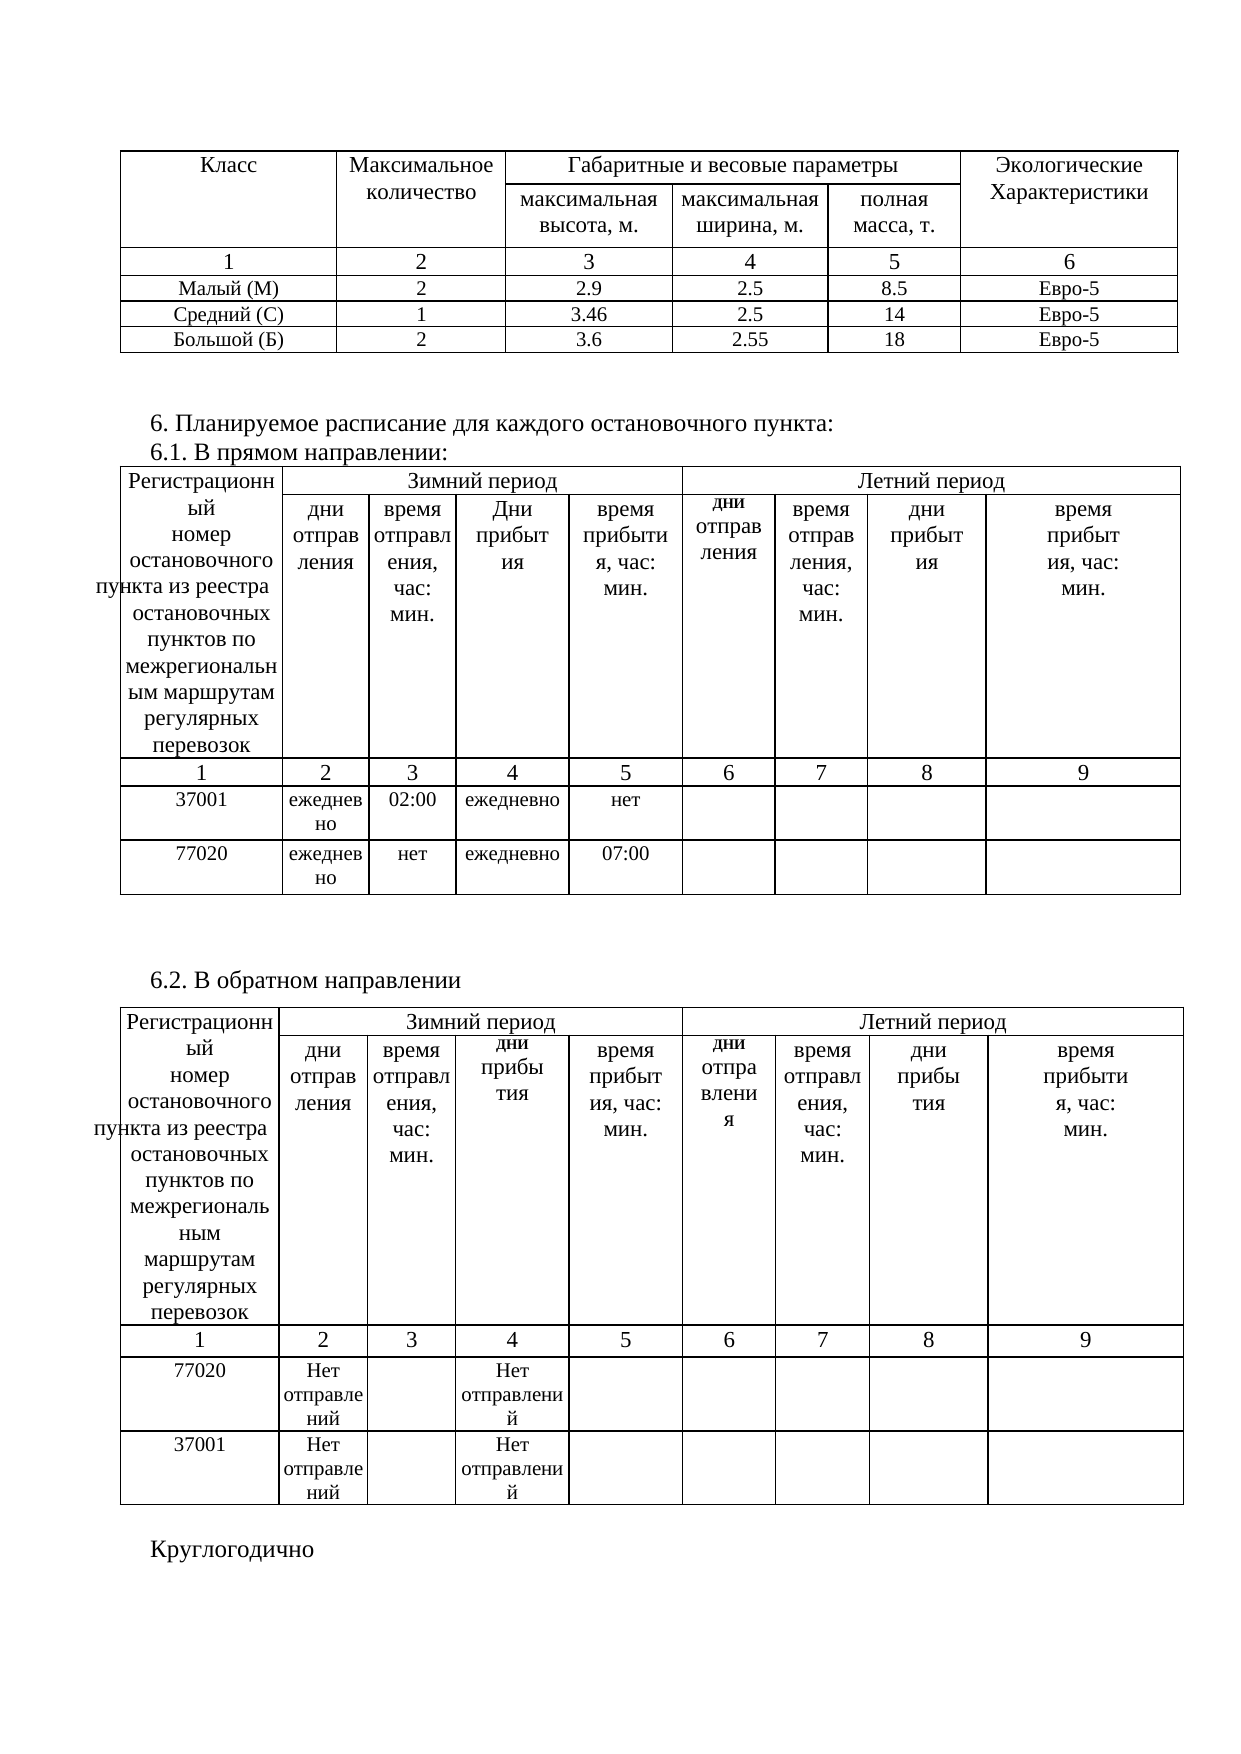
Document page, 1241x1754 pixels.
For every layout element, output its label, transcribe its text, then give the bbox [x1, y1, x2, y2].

table_cell 9 [989, 1326, 1183, 1356]
table_cell 4 [673, 248, 827, 274]
table_cell нет [370, 841, 455, 894]
table_cell 8 [870, 1326, 987, 1356]
table_cell [368, 1432, 455, 1504]
table_cell время прибыт ия, час: мин. [570, 1036, 682, 1324]
table_cell 8 [868, 759, 985, 785]
table_header Регистрационный номер остановочного пункта из реестра остановочных пунктов по межрегиональным маршрутам регулярных перевозок [121, 467, 282, 757]
table_cell ежедневно [283, 787, 368, 839]
table_cell 1 [121, 248, 336, 274]
table_cell [776, 1358, 869, 1430]
table_cell 18 [829, 327, 960, 351]
table_cell дни отправ ления [280, 1036, 367, 1324]
table_cell Евро-5 [961, 327, 1177, 351]
table_header Летний период [683, 467, 1180, 493]
table_cell время отправл ения, час: мин. [368, 1036, 455, 1324]
table_cell 1 [121, 759, 282, 785]
table_cell время отправ ления, час: мин. [776, 495, 867, 757]
table_cell время прибыт ия, час: мин. [987, 495, 1180, 757]
table_cell Нет отправлений [280, 1432, 367, 1504]
table_cell Нет отправлений [456, 1358, 568, 1430]
table_cell 5 [570, 1326, 682, 1356]
table_cell 77020 [121, 841, 282, 894]
table_cell 4 [457, 759, 568, 785]
table_cell 1 [121, 1326, 278, 1356]
table_cell 3 [506, 248, 672, 274]
table_header Регистрационный номер остановочного пункта из реестра остановочных пунктов по межрегиональным маршрутам регулярных перевозок [121, 1008, 278, 1324]
table_cell [868, 841, 985, 894]
table_cell [683, 1358, 775, 1430]
text 6.2. В обратном направлении [150, 965, 1090, 994]
table_cell 3.46 [506, 302, 672, 326]
table_cell 2.9 [506, 276, 672, 300]
table_cell ежедневно [283, 841, 368, 894]
table_cell 8.5 [829, 276, 960, 300]
table_cell 3.6 [506, 327, 672, 351]
table_cell [368, 1358, 455, 1430]
table_cell 77020 [121, 1358, 278, 1430]
text Круглогодично [150, 1534, 1090, 1563]
table_cell дни отправ ления [283, 495, 368, 757]
table_cell 37001 [121, 1432, 278, 1504]
table_cell Средний (С) [121, 302, 336, 326]
table_cell 3 [370, 759, 455, 785]
table_cell ежедневно [457, 787, 568, 839]
table_header Максимальное количество [337, 152, 505, 247]
table_cell Евро-5 [961, 302, 1177, 326]
table_cell Малый (М) [121, 276, 336, 300]
table_cell 2.5 [673, 276, 827, 300]
table_cell ДНИ прибы тия [456, 1036, 568, 1324]
table_cell дни прибы тия [870, 1036, 987, 1324]
table_cell Большой (Б) [121, 327, 336, 351]
table_header Экологические Характеристики [961, 152, 1177, 247]
table_cell максимальная высота, м. [506, 185, 672, 247]
table_cell [683, 787, 774, 839]
table_cell 2 [280, 1326, 367, 1356]
table_cell [570, 1432, 682, 1504]
table_cell время отправл ения, час: мин. [370, 495, 455, 757]
table_cell Дни прибыт ия [457, 495, 568, 757]
text 6. Планируемое расписание для каждого остановочного пункта: [150, 408, 1090, 437]
table_cell 9 [987, 759, 1180, 785]
table_cell [776, 787, 867, 839]
table_cell максимальная ширина, м. [673, 185, 827, 247]
text 6.1. В прямом направлении: [150, 437, 1090, 466]
table_cell ежедневно [457, 841, 568, 894]
table_cell 3 [368, 1326, 455, 1356]
table_cell 7 [776, 759, 867, 785]
table_cell время отправл ения, час: мин. [776, 1036, 869, 1324]
table_cell 14 [829, 302, 960, 326]
table_header Зимний период [283, 467, 682, 493]
table_cell нет [570, 787, 682, 839]
table_cell полная масса, т. [829, 185, 960, 247]
table_cell 4 [456, 1326, 568, 1356]
table_cell [989, 1432, 1183, 1504]
table_cell 2 [337, 327, 505, 351]
table_header Летний период [683, 1008, 1183, 1034]
table_cell 5 [829, 248, 960, 274]
table_cell [776, 1432, 869, 1504]
table_cell 7 [776, 1326, 869, 1356]
table_cell дни прибыт ия [868, 495, 985, 757]
table_cell 2 [337, 276, 505, 300]
table_cell время прибыти я, час: мин. [570, 495, 682, 757]
table_cell 6 [683, 1326, 775, 1356]
table_cell [987, 787, 1180, 839]
table_cell [776, 841, 867, 894]
table_cell 2 [337, 248, 505, 274]
table_cell 2.5 [673, 302, 827, 326]
table_cell 2 [283, 759, 368, 785]
table_cell ДНИ отправ ления [683, 495, 774, 757]
table_cell 5 [570, 759, 682, 785]
table_cell Евро-5 [961, 276, 1177, 300]
table_cell Нет отправлений [456, 1432, 568, 1504]
table_cell время прибыти я, час: мин. [989, 1036, 1183, 1324]
table_cell 6 [961, 248, 1177, 274]
table_cell [987, 841, 1180, 894]
table_cell 1 [337, 302, 505, 326]
table_cell [870, 1358, 987, 1430]
table_cell 37001 [121, 787, 282, 839]
table_cell [570, 1358, 682, 1430]
table_cell ДНИ отпра влени я [683, 1036, 775, 1324]
table_header Класс [121, 152, 336, 247]
table_header Зимний период [280, 1008, 682, 1034]
table_cell 07:00 [570, 841, 682, 894]
table_cell 6 [683, 759, 774, 785]
table_cell [868, 787, 985, 839]
table_cell 2.55 [673, 327, 827, 351]
table_cell 02:00 [370, 787, 455, 839]
table_cell Нет отправлений [280, 1358, 367, 1430]
table_header Габаритные и весовые параметры [506, 152, 960, 183]
table_cell [683, 841, 774, 894]
table_cell [870, 1432, 987, 1504]
table_cell [683, 1432, 775, 1504]
table_cell [989, 1358, 1183, 1430]
